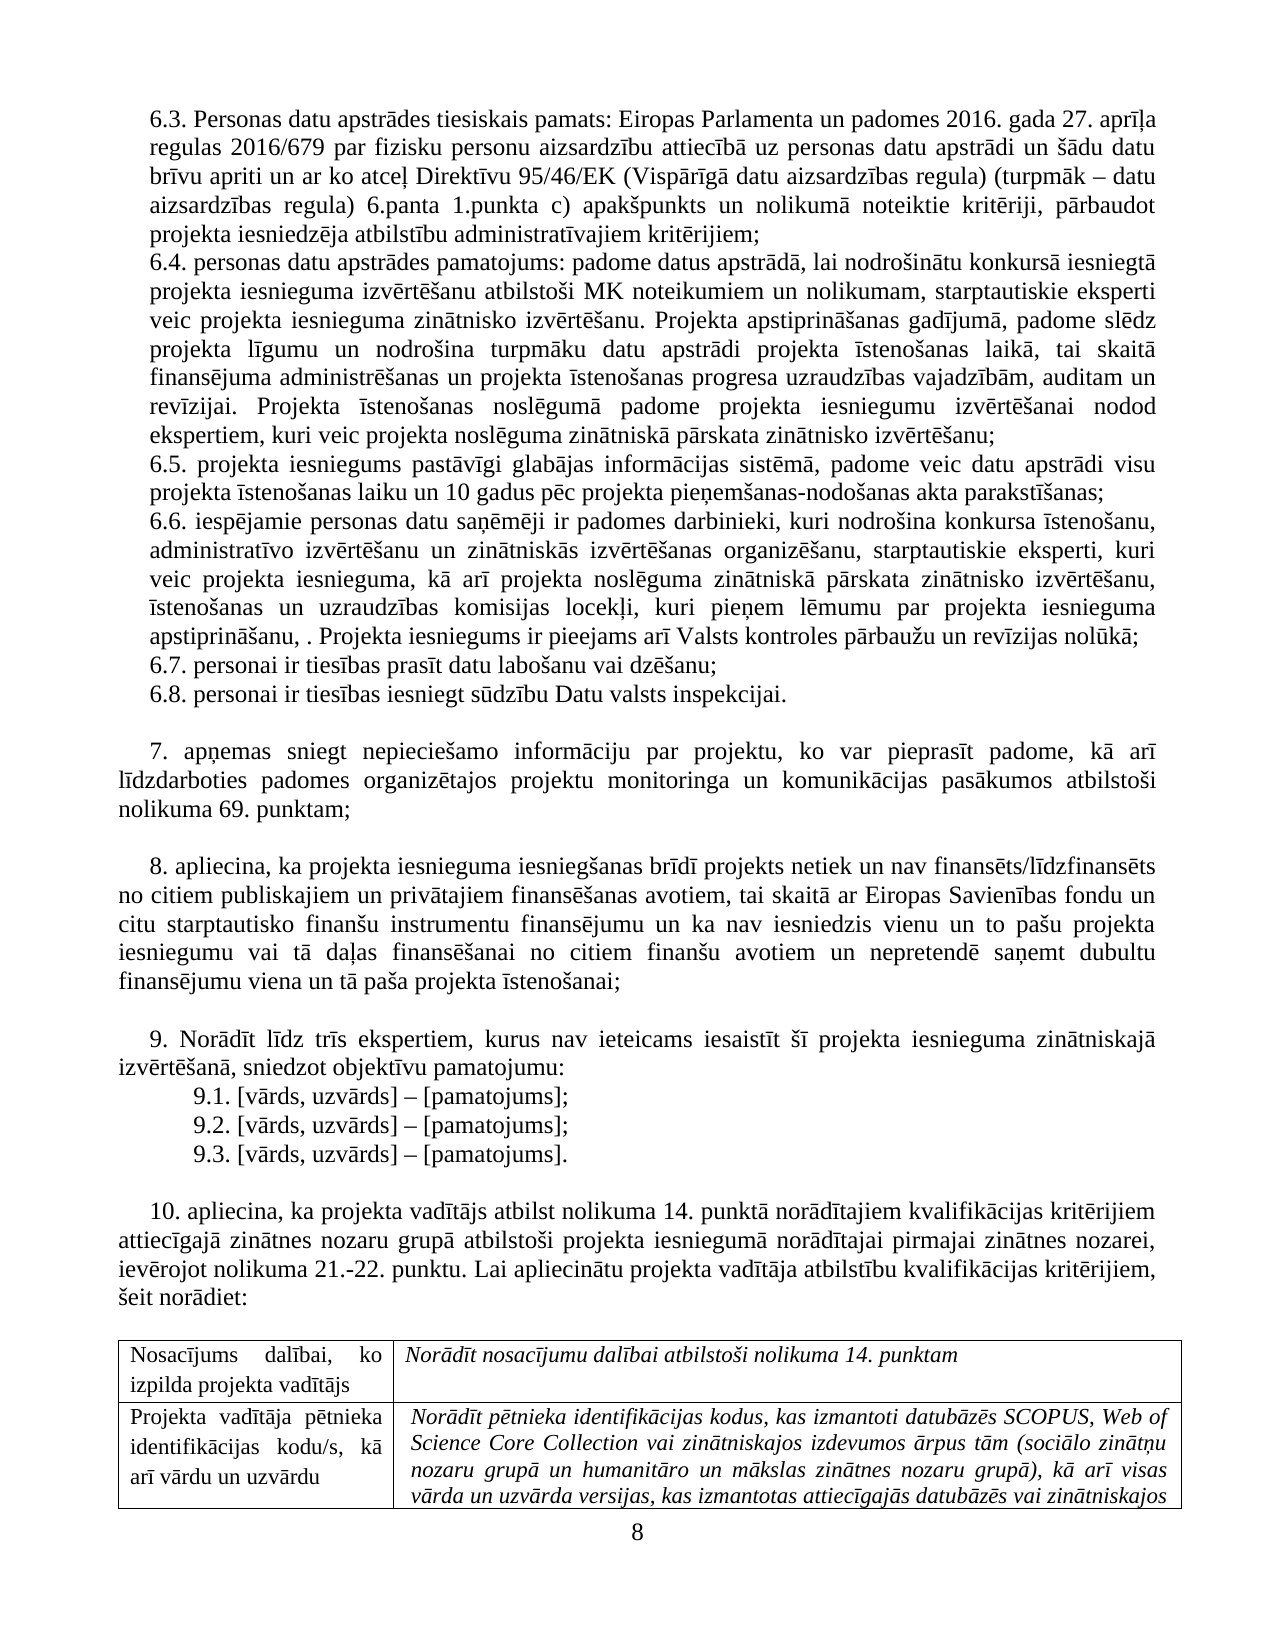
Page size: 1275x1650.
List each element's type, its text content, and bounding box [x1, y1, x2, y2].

text 6.4. personas datu apstrādes pamatojums: padome datus apstrādā, lai nodrošinātu konkursā iesniegtā projekta iesnieguma izvērtēšanu atbilstoši MK noteikumiem un nolikumam, starptautiskie eksperti veic projekta iesnieguma zinātnisko izvērtēšanu. Projekta apstiprināšanas gadījumā, padome slēdz projekta līgumu un nodrošina turpmāku datu apstrādi projekta īstenošanas laikā, tai skaitā finansējuma administrēšanas un projekta īstenošanas progresa uzraudzības vajadzībām, auditam un revīzijai. Projekta īstenošanas noslēgumā padome projekta iesniegumu izvērtēšanai nodod ekspertiem, kuri veic projekta noslēguma zinātniskā pārskata zinātnisko izvērtēšanu; [149, 247, 1157, 449]
text 9.3. [vārds, uzvārds] – [pamatojums]. [118, 1139, 1157, 1167]
table_header Norādīt nosacījumu dalībai atbilstoši nolikuma 14. punktam [394, 1341, 1181, 1402]
text 6.8. personai ir tiesības iesniegt sūdzību Datu valsts inspekcijai. [149, 679, 1157, 707]
text 9.2. [vārds, uzvārds] – [pamatojums]; [118, 1110, 1157, 1139]
text 6.7. personai ir tiesības prasīt datu labošanu vai dzēšanu; [149, 650, 1157, 679]
text 8. apliecina, ka projekta iesnieguma iesniegšanas brīdī projekts netiek un nav finansēts/līdzfinansēts no citiem publiskajiem un privātajiem finansēšanas avotiem, tai skaitā ar Eiropas Savienības fondu un citu starptautisko finanšu instrumentu finansējumu un ka nav iesniedzis vienu un to pašu projekta iesniegumu vai tā daļas finansēšanai no citiem finanšu avotiem un nepretendē saņemt dubultu finansējumu viena un tā paša projekta īstenošanai; [118, 851, 1157, 995]
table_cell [119, 1403, 393, 1508]
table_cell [394, 1403, 1181, 1508]
table_header Nosacījums dalībai, ko izpilda projekta vadītājs [119, 1341, 393, 1402]
text 9.1. [vārds, uzvārds] – [pamatojums]; [118, 1081, 1157, 1110]
text 10. apliecina, ka projekta vadītājs atbilst nolikuma 14. punktā norādītajiem kvalifikācijas kritērijiem attiecīgajā zinātnes nozaru grupā atbilstoši projekta iesniegumā norādītajai pirmajai zinātnes nozarei, ievērojot nolikuma 21.-22. punktu. Lai apliecinātu projekta vadītāja atbilstību kvalifikācijas kritērijiem, šeit norādiet: [118, 1196, 1157, 1311]
text 9. Norādīt līdz trīs ekspertiem, kurus nav ieteicams iesaistīt šī projekta iesnieguma zinātniskajā izvērtēšanā, sniedzot objektīvu pamatojumu: [118, 1024, 1157, 1081]
text 7. apņemas sniegt nepieciešamo informāciju par projektu, ko var pieprasīt padome, kā arī līdzdarboties padomes organizētajos projektu monitoringa un komunikācijas pasākumos atbilstoši nolikuma 69. punktam; [118, 736, 1157, 822]
text 6.5. projekta iesniegums pastāvīgi glabājas informācijas sistēmā, padome veic datu apstrādi visu projekta īstenošanas laiku un 10 gadus pēc projekta pieņemšanas-nodošanas akta parakstīšanas; [149, 449, 1157, 506]
text 6.3. Personas datu apstrādes tiesiskais pamats: Eiropas Parlamenta un padomes 2016. gada 27. aprīļa regulas 2016/679 par fizisku personu aizsardzību attiecībā uz personas datu apstrādi un šādu datu brīvu apriti un ar ko atceļ Direktīvu 95/46/EK (Vispārīgā datu aizsardzības regula) (turpmāk – datu aizsardzības regula) 6.panta 1.punkta c) apakšpunkts un nolikumā noteiktie kritēriji, pārbaudot projekta iesniedzēja atbilstību administratīvajiem kritērijiem; [149, 104, 1157, 247]
text 6.6. iespējamie personas datu saņēmēji ir padomes darbinieki, kuri nodrošina konkursa īstenošanu, administratīvo izvērtēšanu un zinātniskās izvērtēšanas organizēšanu, starptautiskie eksperti, kuri veic projekta iesnieguma, kā arī projekta noslēguma zinātniskā pārskata zinātnisko izvērtēšanu, īstenošanas un uzraudzības komisijas locekļi, kuri pieņem lēmumu par projekta iesnieguma apstiprināšanu, . Projekta iesniegums ir pieejams arī Valsts kontroles pārbaužu un revīzijas nolūkā; [149, 506, 1157, 650]
